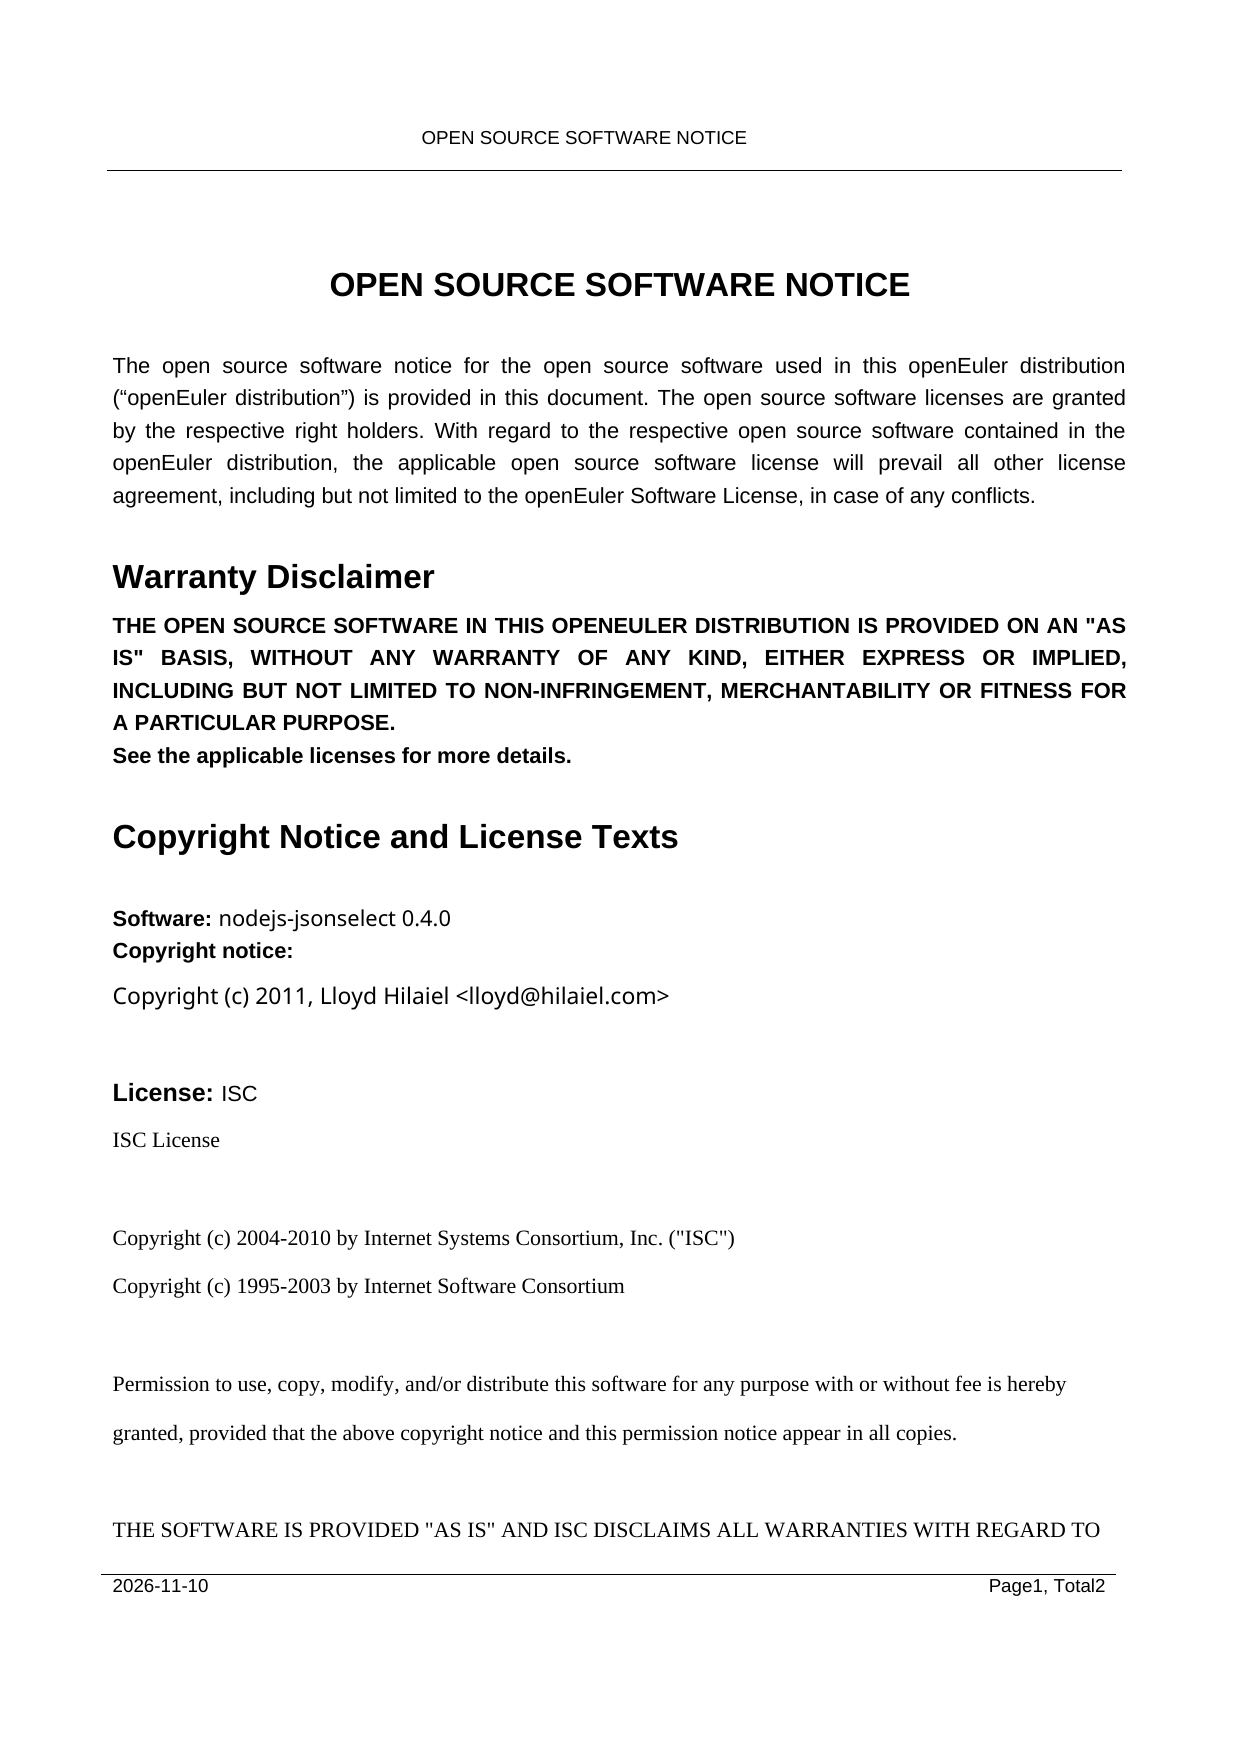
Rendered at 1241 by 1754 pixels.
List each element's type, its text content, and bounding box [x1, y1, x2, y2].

text Copyright (c) 2011, Lloyd Hilaiel <lloyd@hilaiel.com> [112, 979, 1128, 1060]
text Copyright Notice and License Texts [112, 804, 1128, 869]
text Warranty Disclaimer [112, 544, 1128, 609]
text Software: nodejs-jsonselect 0.4.0 [112, 901, 1128, 934]
text The open source software notice for the open source software used in this openEuler distribution (“openEuler distribution”) is provided in this document. The open source software licenses are granted by the respective right holders. With regard to the respective open source software contained in the openEuler distribution, the applicable open source software license will prevail all other license agreement, including but not limited to the openEuler Software License, in case of any conflicts. [112, 349, 1128, 511]
text Copyright notice: [112, 934, 1128, 966]
text License: ISC [112, 1077, 1128, 1109]
text OPEN SOURCE SOFTWARE NOTICE [112, 251, 1128, 316]
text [112, 1123, 1128, 1546]
text THE OPEN SOURCE SOFTWARE IN THIS OPENEULER DISTRIBUTION IS PROVIDED ON AN "AS IS" BASIS, WITHOUT ANY WARRANTY OF ANY KIND, EITHER EXPRESS OR IMPLIED, INCLUDING BUT NOT LIMITED TO NON-INFRINGEMENT, MERCHANTABILITY OR FITNESS FOR A PARTICULAR PURPOSE. See the applicable licenses for more details. [112, 609, 1128, 771]
